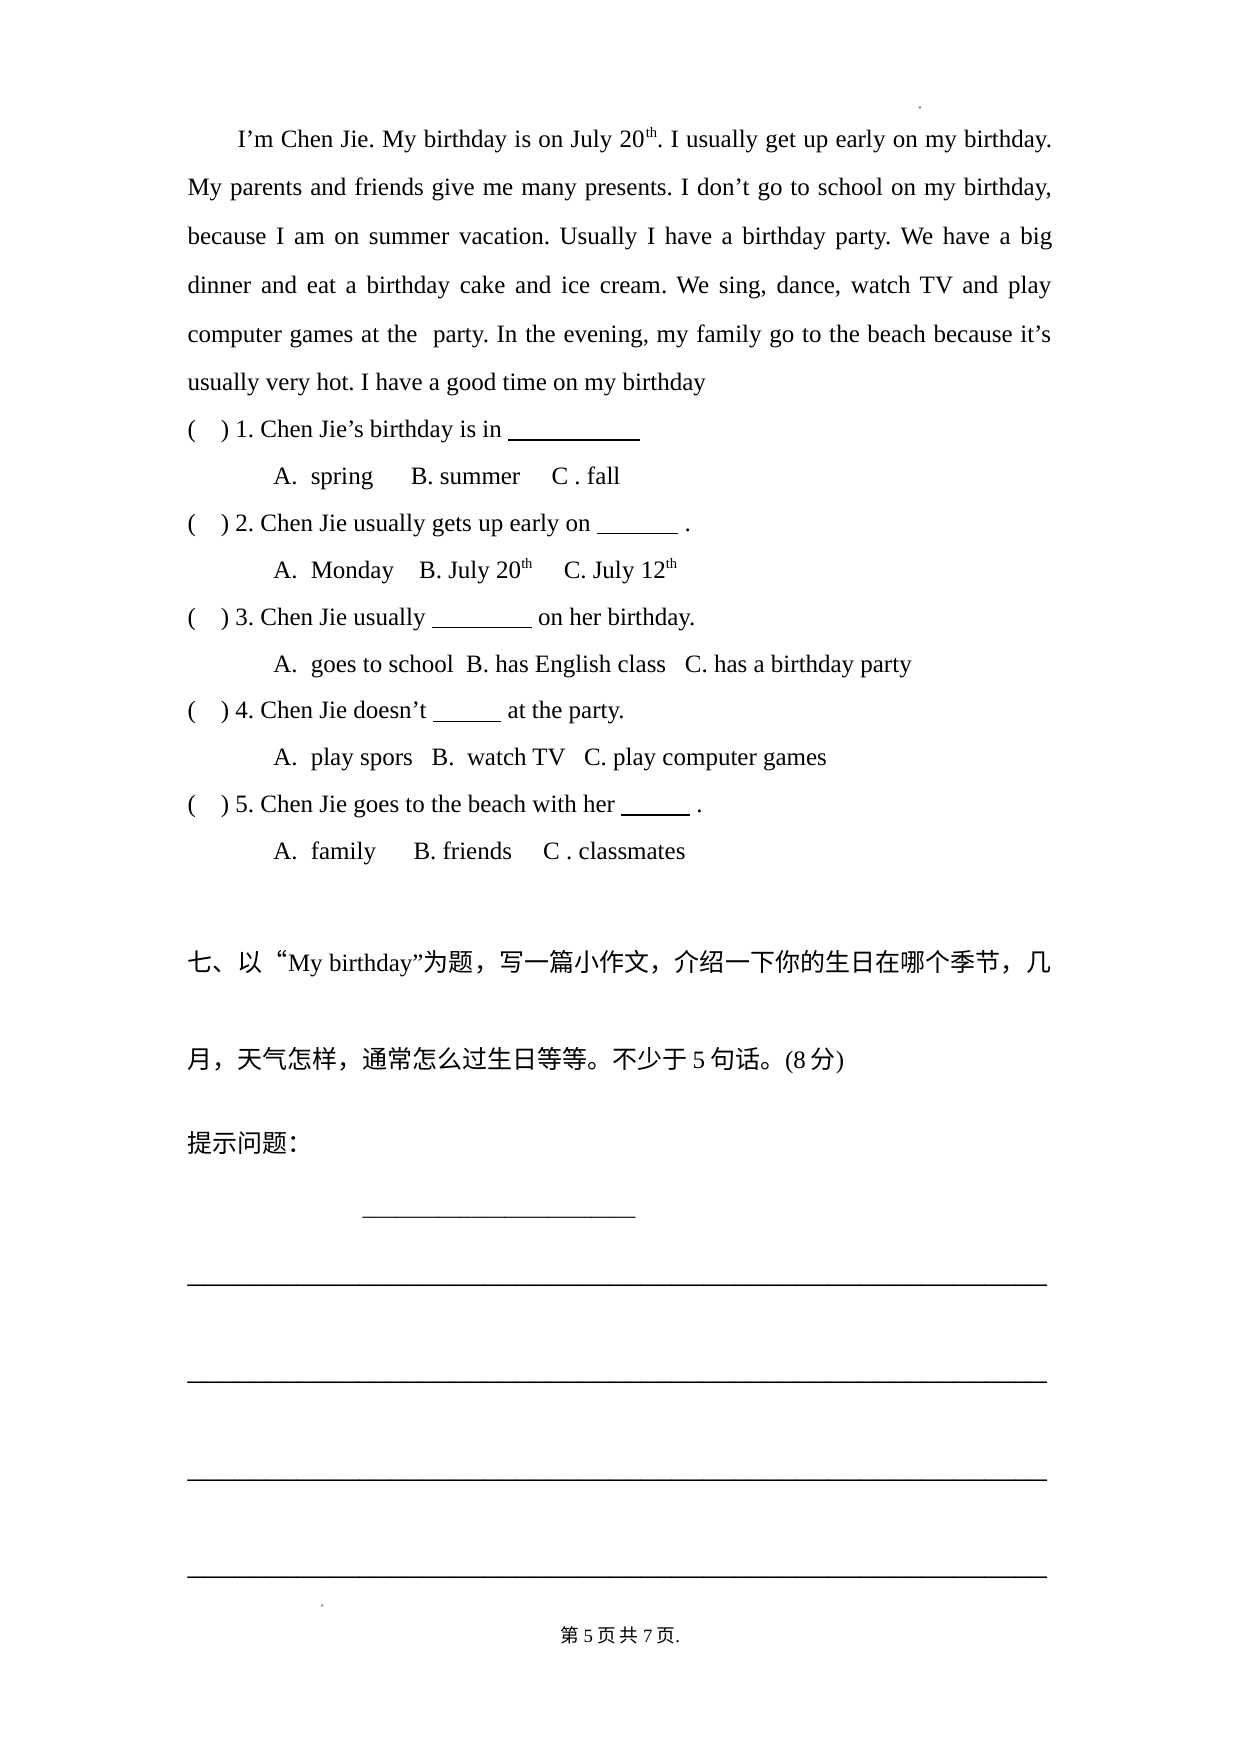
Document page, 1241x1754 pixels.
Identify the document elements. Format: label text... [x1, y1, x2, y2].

text ( ) 4. Chen Jie doesn’t at the party. [187, 694, 1053, 726]
list goes to school B. has English class C. has a birthday party [273, 647, 1053, 679]
text ( ) 5. Chen Jie goes to the beach with her . [187, 787, 1053, 820]
text 提示问题： [187, 1109, 1053, 1174]
list Monday B. July 20th C. July 12th [273, 553, 1053, 586]
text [187, 1239, 1053, 1596]
text ( ) 3. Chen Jie usually on her birthday. [187, 600, 1053, 632]
text _________________________ [187, 1192, 1053, 1224]
text ( ) 2. Chen Jie usually gets up early on . [187, 506, 1053, 539]
text 七、以“My birthday”为题，写一篇小作文，介绍一下你的生日在哪个季节，几月，天气怎样，通常怎么过生日等等。不少于5句话。(8分) [187, 928, 1053, 1091]
list family B. friends C . classmates [273, 834, 1053, 867]
text I’m Chen Jie. My birthday is on July 20th. I usually get up early on my birthday. My parents and friends give me many presents. I don’t go to school on my birthday, because I am on summer vacation. Usually I have a birthday party. We have a big dinner and eat a birthday cake and ice cream. We sing, dance, watch TV and play computer games at the party. In the evening, my family go to the beach because it’s usually very hot. I have a good time on my birthday [187, 122, 1053, 398]
list play spors B. watch TV C. play computer games [273, 741, 1053, 773]
list spring B. summer C . fall [273, 459, 1053, 492]
text ( ) 1. Chen Jie’s birthday is in [187, 412, 1053, 445]
